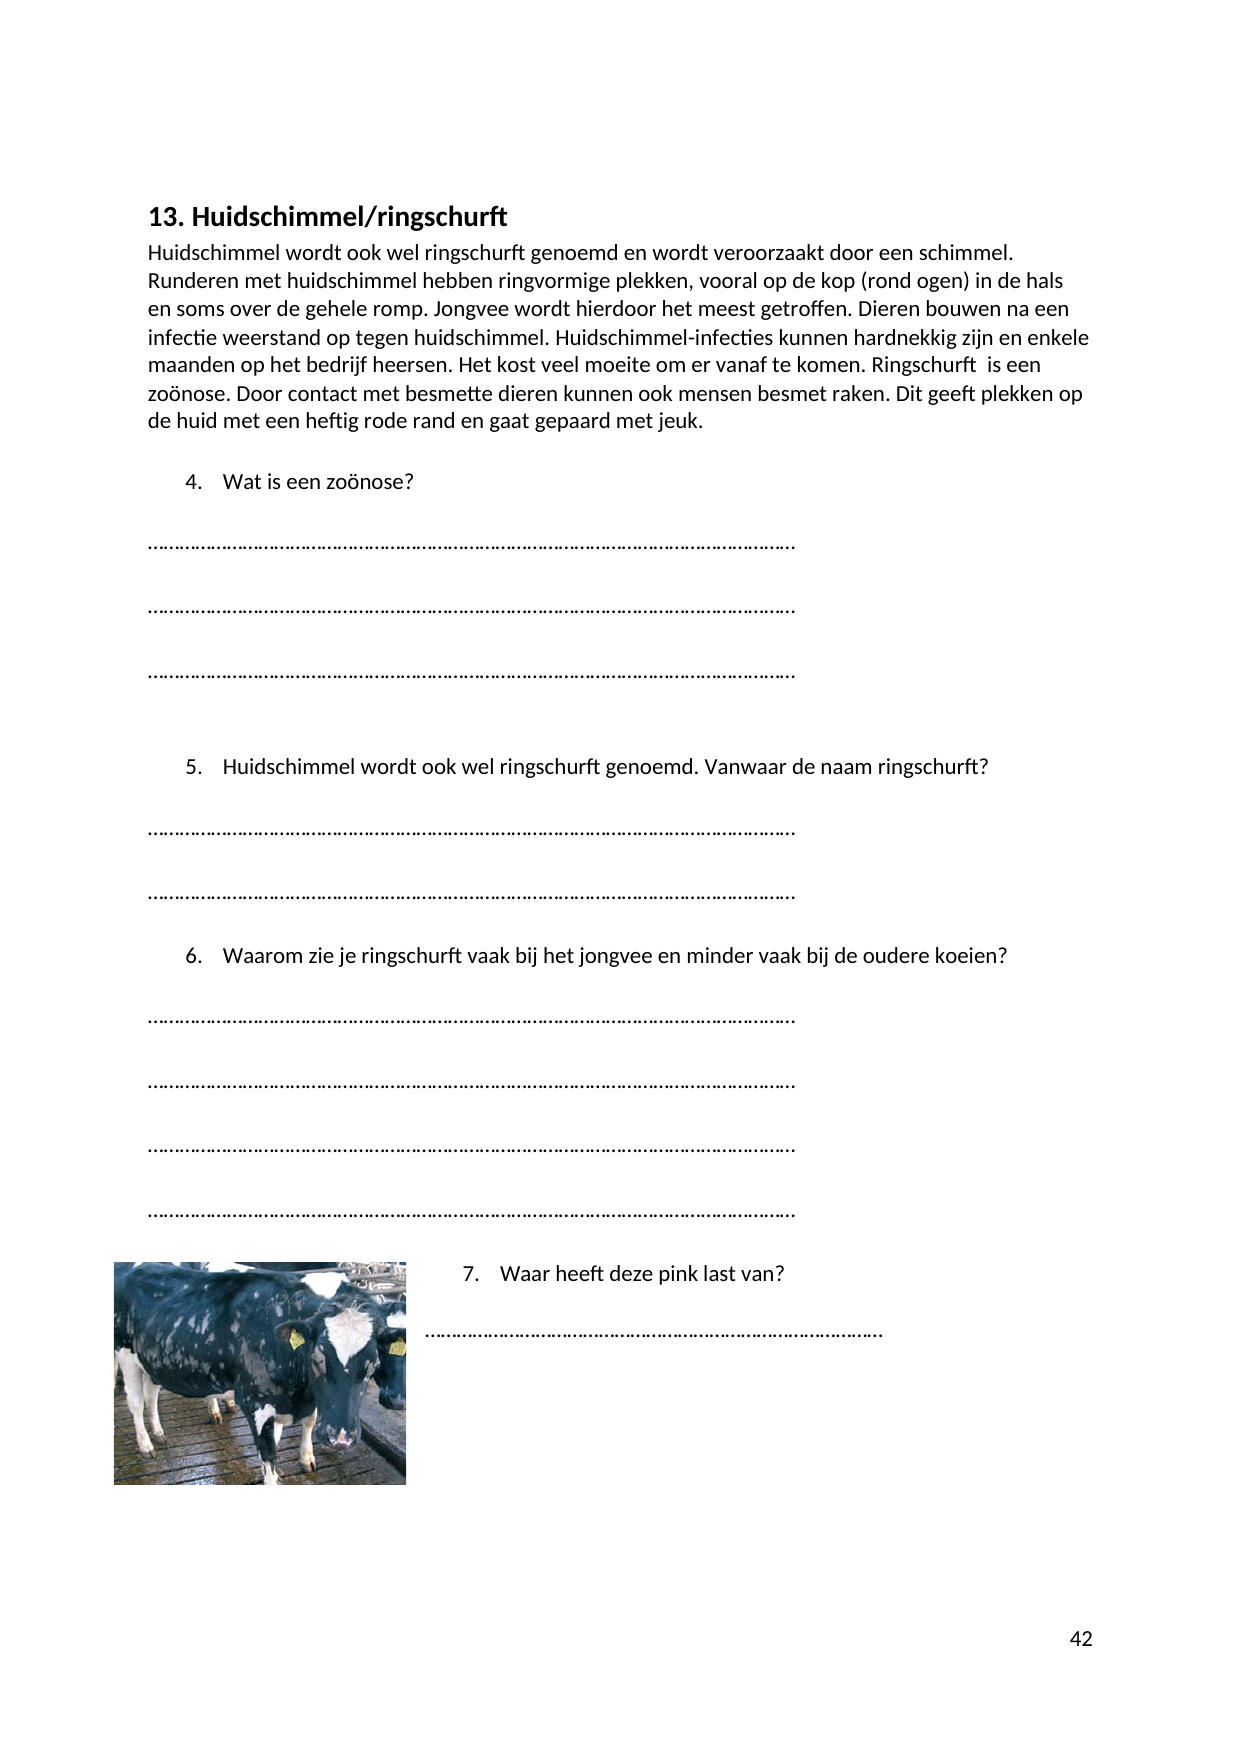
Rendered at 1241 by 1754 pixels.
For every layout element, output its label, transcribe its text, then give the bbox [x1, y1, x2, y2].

text …………………………………………………………………………………………………………… [148, 1002, 1093, 1029]
text …………………………………………………………………………………………………………… [148, 591, 1093, 619]
text …………………………………………………………………………………………………………… [148, 656, 1093, 684]
text …………………………………………………………………………………………………………… [148, 527, 1093, 555]
text …………………………………………………………………………………………………………… [148, 1130, 1093, 1158]
list Huidschimmel wordt ook wel ringschurft genoemd. Vanwaar de naam ringschurft? [185, 752, 1093, 780]
list Waar heeft deze pink last van? [185, 1259, 1093, 1287]
text …………………………………………………………………………………………………………… [148, 877, 1093, 905]
subtitle 13. Huidschimmel/ringschurft [148, 198, 1093, 233]
text …………………………………………………………………………………………………………… [148, 1066, 1093, 1094]
text …………………………………………………………………………………………………………… [148, 1195, 1093, 1223]
text …………………………………………………………………………………………………………… [148, 813, 1093, 841]
list Waarom zie je ringschurft vaak bij het jongvee en minder vaak bij de oudere koeien? [185, 941, 1093, 969]
list Wat is een zoönose? [185, 467, 1093, 495]
text Huidschimmel wordt ook wel ringschurft genoemd en wordt veroorzaakt door een schimmel. Runderen met huidschimmel hebben ringvormige plekken, vooral op de kop (rond ogen) in de hals en soms over de gehele romp. Jongvee wordt hierdoor het meest getroffen. Dieren bouwen na een infectie weerstand op tegen huidschimmel. Huidschimmel-infecties kunnen hardnekkig zijn en enkele maanden op het bedrijf heersen. Het kost veel moeite om er vanaf te komen. Ringschurft is een zoönose. Door contact met besmette dieren kunnen ook mensen besmet raken. Dit geeft plekken op de huid met een heftig rode rand en gaat gepaard met jeuk. [148, 238, 1093, 435]
text …………………………………………………………………………… [407, 1315, 1093, 1343]
